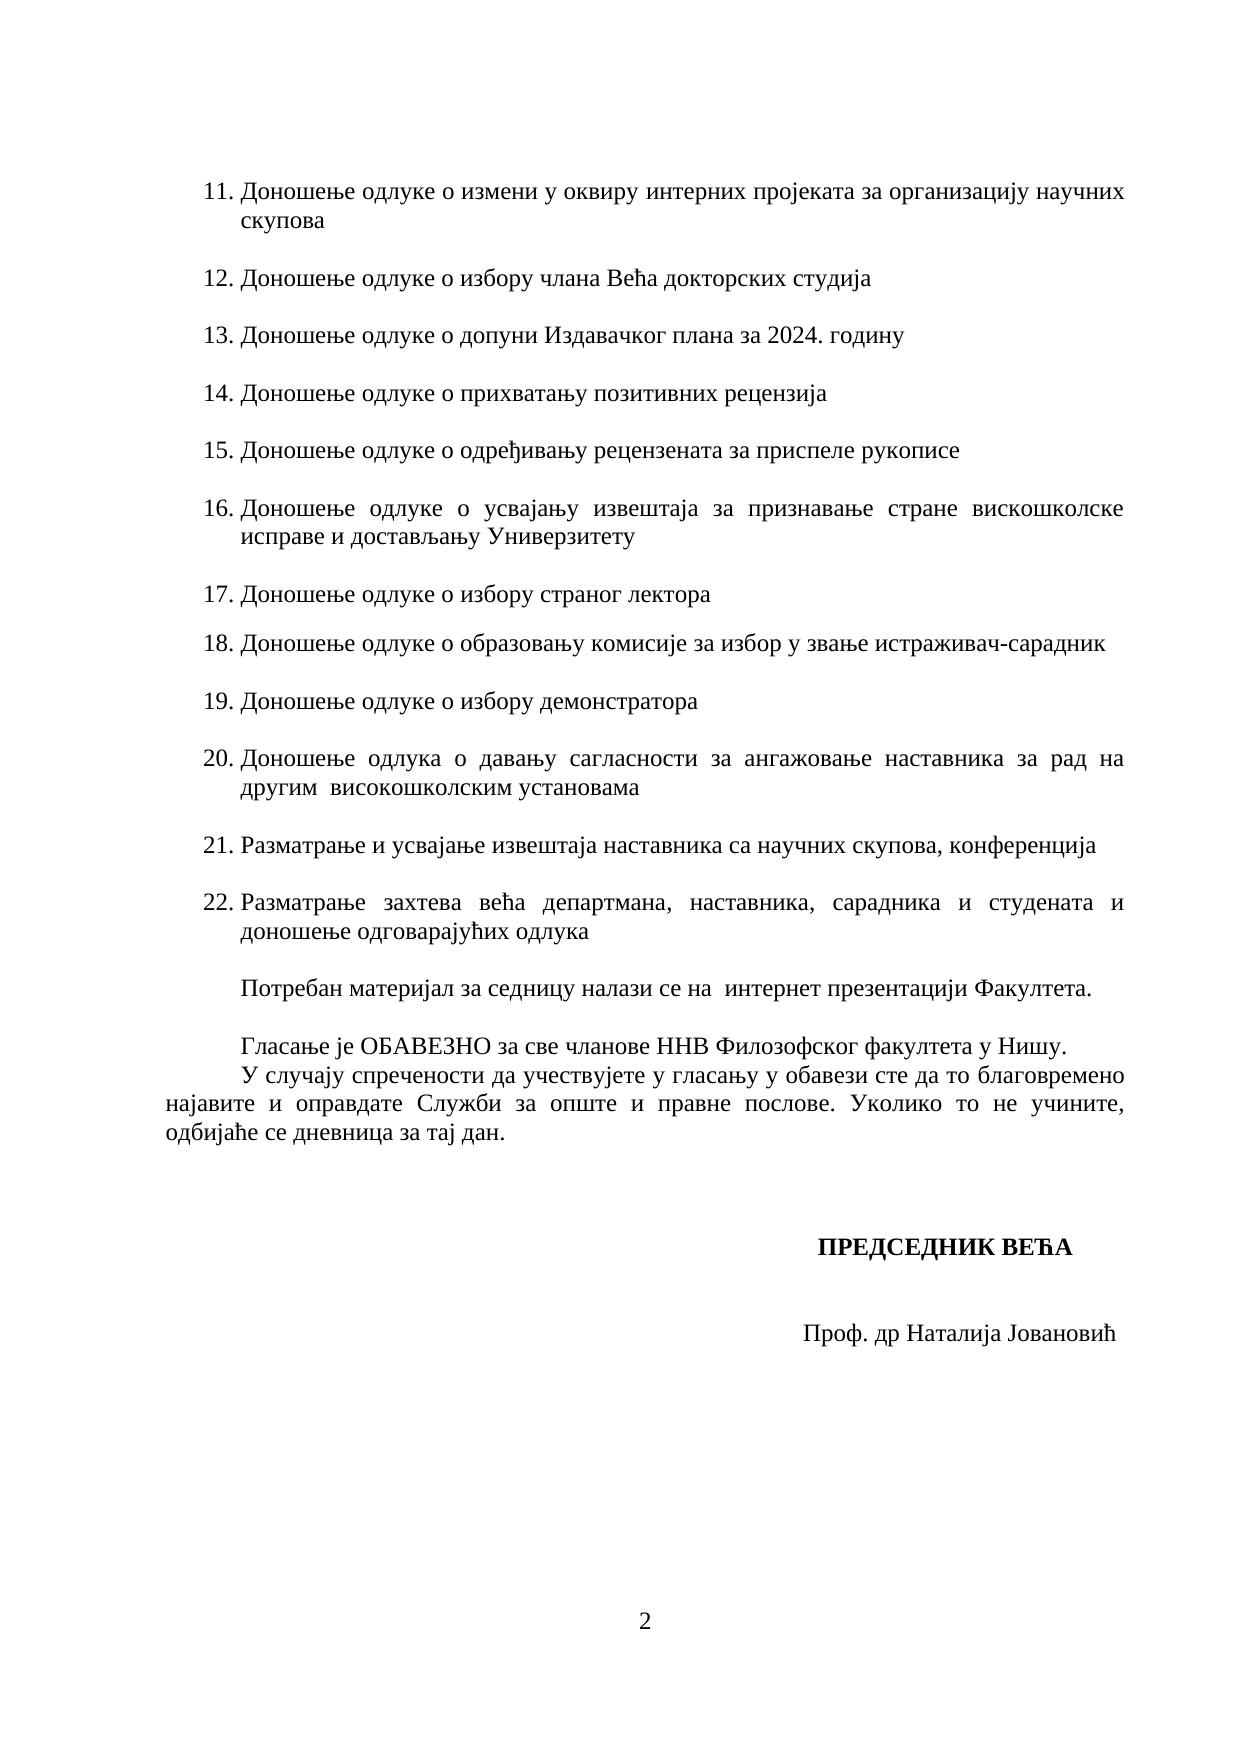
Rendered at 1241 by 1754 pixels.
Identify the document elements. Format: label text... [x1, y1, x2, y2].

list Доношење одлуке о избору члана Већа докторских студија [203, 263, 1125, 291]
text Гласање је ОБАВЕЗНО за све чланове ННВ Филозофског факултета у Нишу. [165, 1031, 1125, 1060]
list Доношење одлуке о допуни Издавачког плана за 2024. годину [203, 320, 1125, 349]
list Доношење одлуке о избору страног лектора [203, 579, 1125, 608]
list Доношење одлуке о образовању комисије за избор у звање истраживач-сарадник [203, 628, 1125, 657]
list Доношење одлуке о одређивању рецензената за приспеле рукописе [203, 435, 1125, 464]
list Доношење одлукe о прихватању позитивних рецензија [203, 378, 1125, 406]
list Разматрање и усвајање извештаја наставника са научних скупова, конференција [203, 830, 1125, 858]
text Проф. др Наталија Јовановић [765, 1318, 1125, 1347]
list Разматрање захтева већа департмана, наставника, сарадника и студената и доношење одговарајућих одлука [203, 887, 1125, 945]
list Доношење одлукe о избору демонстратора [203, 686, 1125, 715]
text Потребан материјал за седницу налази се на интернет презентацији Факултета. [165, 973, 1125, 1002]
list Доношење одлуке о усвајању извештаја за признавање стране вискошколске исправе и достављању Универзитету [203, 493, 1125, 550]
text ПРЕДСЕДНИК ВЕЋА [690, 1232, 1125, 1261]
list Доношење одлука о давању сагласности за ангажовање наставника за рад на другим високошколским установама [203, 743, 1125, 801]
text У случају спречености да учествујете у гласању у обавези сте да то благовремено најавите и оправдате Служби за oпште и правне послове. Уколико то не учините, одбијаће се дневница за тај дан. [165, 1060, 1125, 1146]
list Доношење одлуке о измени у оквиру интерних пројекaта за организацију научних скупова [203, 176, 1125, 234]
